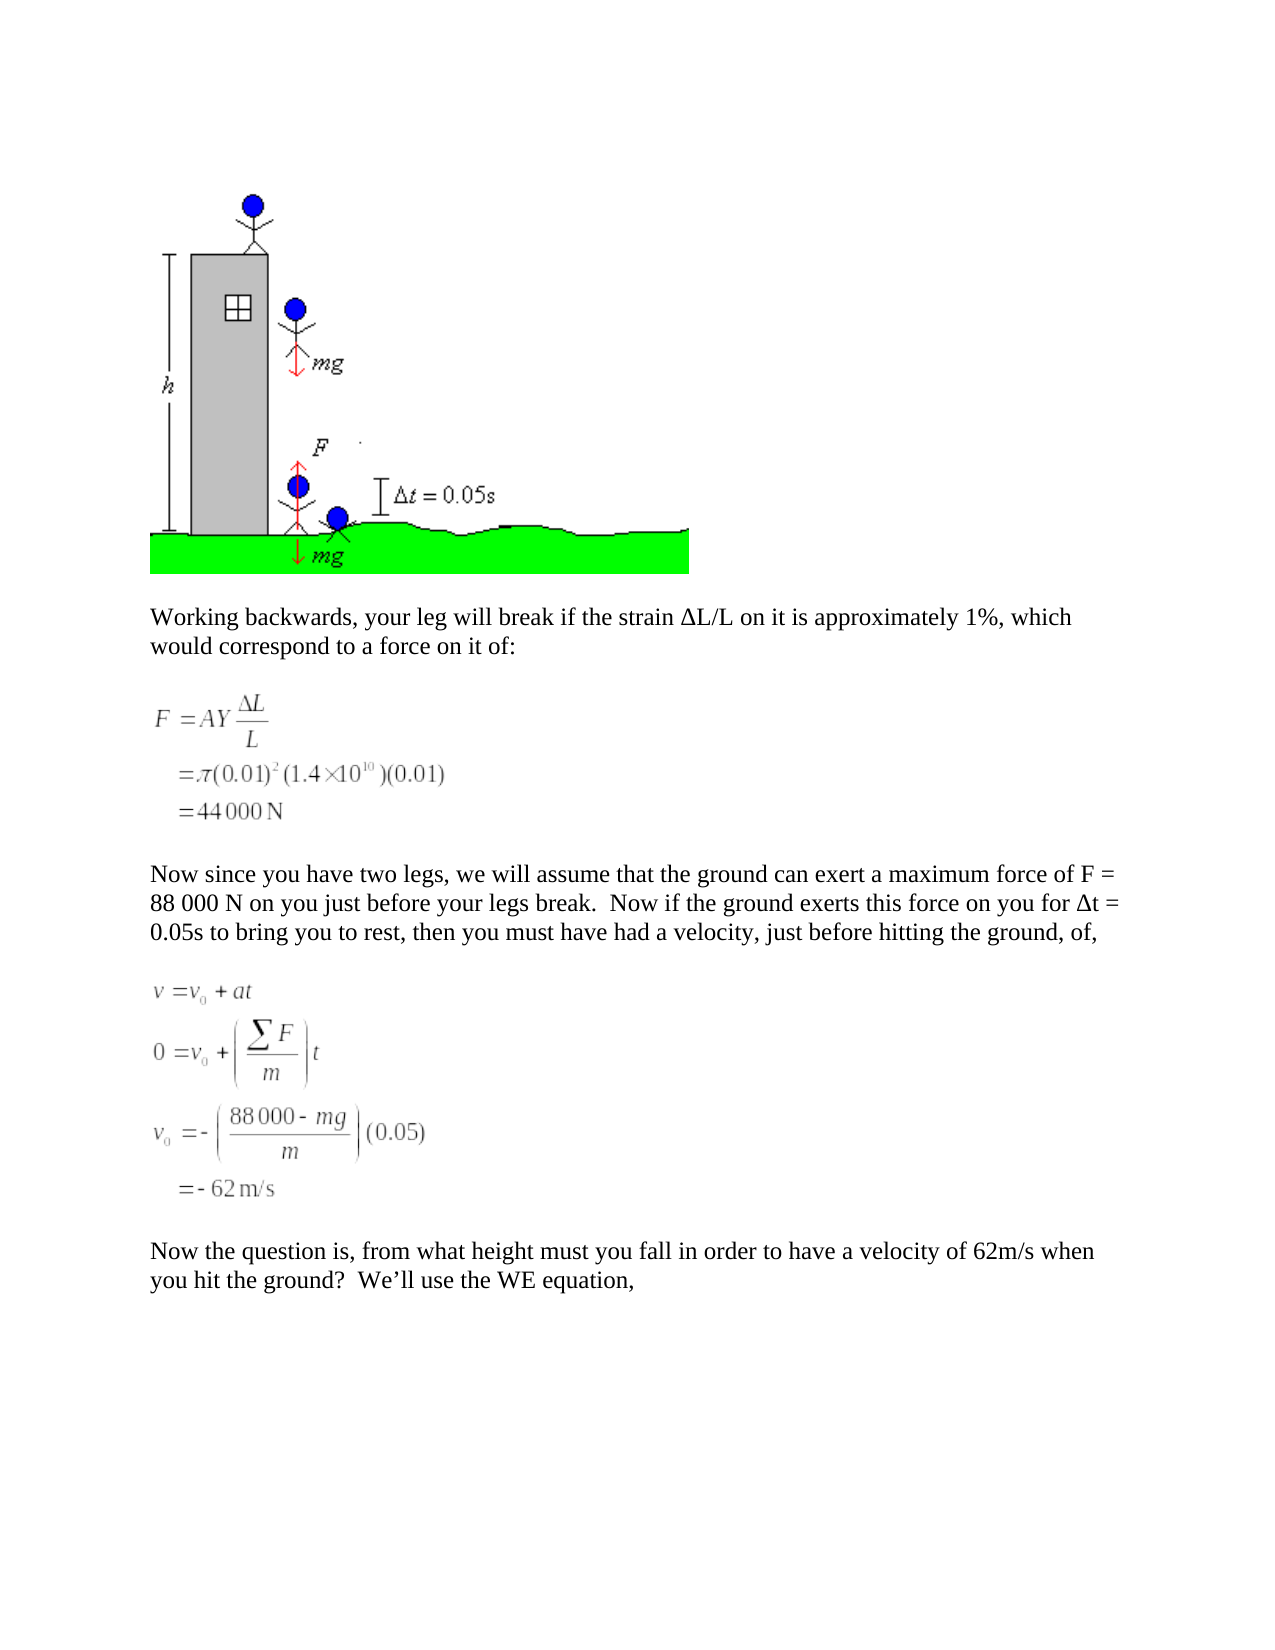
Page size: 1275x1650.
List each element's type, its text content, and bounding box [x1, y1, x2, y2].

text Now since you have two legs, we will assume that the ground can exert a maximum force of F = 88 000 N on you just before your legs break. Now if the ground exerts this force on you for Δt = 0.05s to bring you to rest, then you must have had a velocity, just before hitting the ground, of, [150, 859, 1125, 946]
picture [150, 150, 689, 574]
text Now the question is, from what height must you fall in order to have a velocity of 62m/s when you hit the ground? We’ll use the WE equation, [150, 1236, 1125, 1293]
text Working backwards, your leg will break if the strain ΔL/L on it is approximately 1%, which would correspond to a force on it of: [150, 602, 1125, 660]
